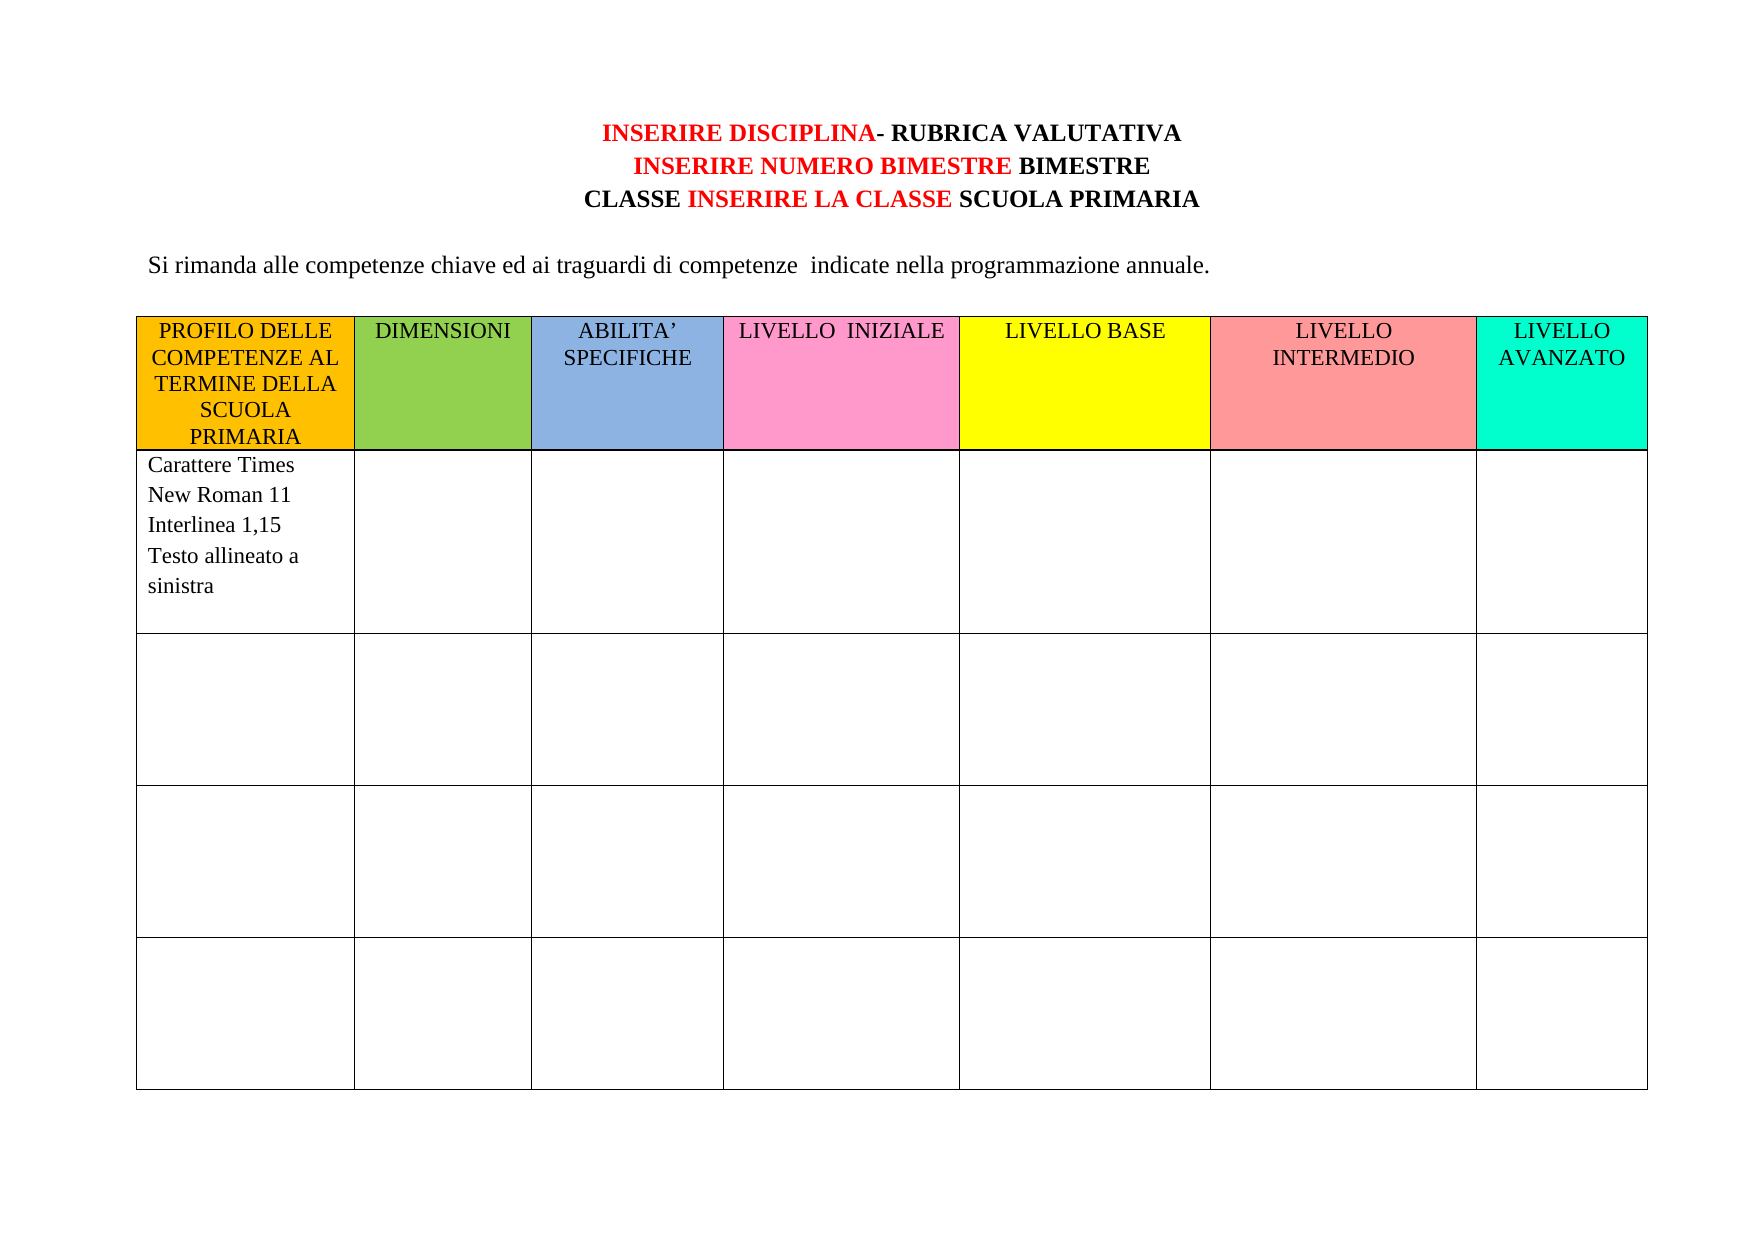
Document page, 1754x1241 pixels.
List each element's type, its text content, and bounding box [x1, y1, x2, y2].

table_cell [532, 634, 723, 784]
table_cell [355, 634, 531, 784]
table_cell [960, 938, 1210, 1089]
table_header ABILITA’ SPECIFICHE [532, 317, 723, 449]
table_cell [1477, 786, 1647, 937]
table_cell [355, 786, 531, 937]
table_header LIVELLO AVANZATO [1477, 317, 1647, 449]
table_header [960, 451, 1210, 632]
table_cell [1211, 786, 1476, 937]
table_header DIMENSIONI [355, 317, 531, 449]
table_cell [960, 634, 1210, 784]
table_cell [137, 786, 354, 937]
table_cell [1211, 938, 1476, 1089]
table_cell [724, 634, 959, 784]
table_header LIVELLO INIZIALE [724, 317, 959, 449]
table_cell [1477, 938, 1647, 1089]
table_header [1211, 451, 1476, 632]
table_header PROFILO DELLE COMPETENZE AL TERMINE DELLA SCUOLA PRIMARIA [137, 317, 354, 449]
table_cell [137, 938, 354, 1089]
table_cell [532, 786, 723, 937]
table_header [355, 451, 531, 632]
table_cell [724, 938, 959, 1089]
table_header LIVELLO INTERMEDIO [1211, 317, 1476, 449]
table_header [532, 451, 723, 632]
table_cell [1477, 634, 1647, 784]
text INSERIRE DISCIPLINA- RUBRICA VALUTATIVA [148, 118, 1636, 147]
table_cell [355, 938, 531, 1089]
table_cell [960, 786, 1210, 937]
text INSERIRE NUMERO BIMESTRE BIMESTRE [148, 151, 1636, 180]
text CLASSE INSERIRE LA CLASSE SCUOLA PRIMARIA [148, 184, 1636, 213]
table_header [724, 451, 959, 632]
table_cell [1211, 634, 1476, 784]
table_header LIVELLO BASE [960, 317, 1210, 449]
table_cell [724, 786, 959, 937]
table_header [1477, 451, 1647, 632]
table_header Carattere Times New Roman 11 Interlinea 1,15 Testo allineato a sinistra [137, 451, 354, 632]
table_cell [137, 634, 354, 784]
table_cell [532, 938, 723, 1089]
text Si rimanda alle competenze chiave ed ai traguardi di competenze indicate nella programmazione annuale. [148, 250, 1636, 279]
